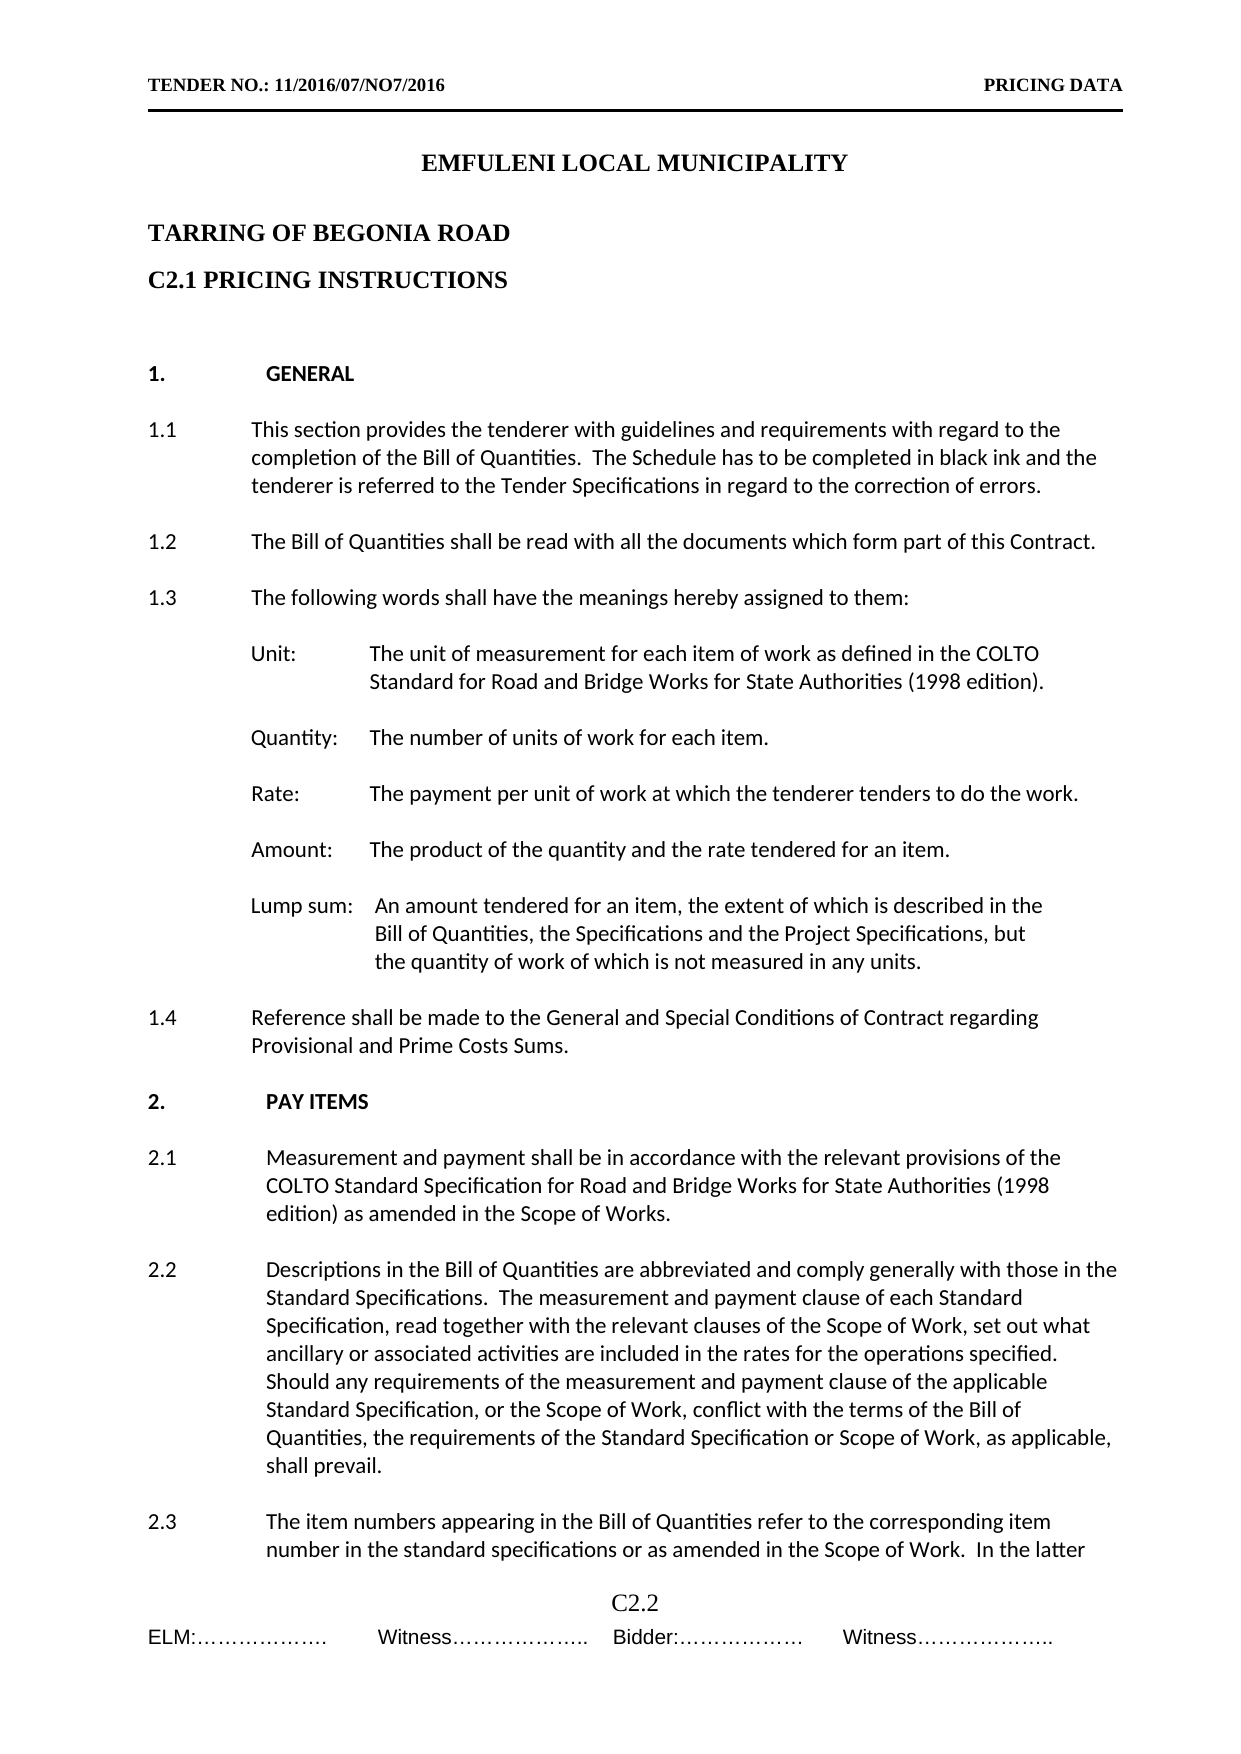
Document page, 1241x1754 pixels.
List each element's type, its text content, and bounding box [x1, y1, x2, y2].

text 2.2 Descriptions in the Bill of Quantities are abbreviated and comply generally with those in the Standard Specifications. The measurement and payment clause of each Standard Specification, read together with the relevant clauses of the Scope of Work, set out what ancillary or associated activities are included in the rates for the operations specified. Should any requirements of the measurement and payment clause of the applicable Standard Specification, or the Scope of Work, conflict with the terms of the Bill of Quantities, the requirements of the Standard Specification or Scope of Work, as applicable, shall prevail. [148, 1255, 1122, 1479]
text 2.1 Measurement and payment shall be in accordance with the relevant provisions of the COLTO Standard Specification for Road and Bridge Works for State Authorities (1998 edition) as amended in the Scope of Works. [148, 1143, 1122, 1227]
text 1.3 The following words shall have the meanings hereby assigned to them: [148, 583, 1122, 611]
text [148, 1507, 1122, 1563]
text 1.2 The Bill of Quantities shall be read with all the documents which form part of this Contract. [148, 527, 1122, 555]
text 2. PAY ITEMS [148, 1087, 1122, 1115]
text Unit: The unit of measurement for each item of work as defined in the COLTO Standard for Road and Bridge Works for State Authorities (1998 edition). [148, 639, 1122, 695]
text Lump sum: An amount tendered for an item, the extent of which is described in the [148, 891, 1122, 919]
text 1. GENERAL [148, 359, 1122, 387]
text C2.1 PRICING INSTRUCTIONS [148, 265, 1122, 293]
text 1.1 This section provides the tenderer with guidelines and requirements with regard to the completion of the Bill of Quantities. The Schedule has to be completed in black ink and the tenderer is referred to the Tender Specifications in regard to the correction of errors. [148, 415, 1122, 499]
text Bill of Quantities, the Specifications and the Project Specifications, but [148, 919, 1122, 947]
text Amount: The product of the quantity and the rate tendered for an item. [148, 835, 1122, 863]
text 1.4 Reference shall be made to the General and Special Conditions of Contract regarding Provisional and Prime Costs Sums. [148, 1003, 1122, 1059]
text TARRING OF BEGONIA ROAD [148, 218, 1122, 246]
text Rate: The payment per unit of work at which the tenderer tenders to do the work. [148, 779, 1122, 807]
text the quantity of work of which is not measured in any units. [148, 947, 1122, 975]
text EMFULENI LOCAL MUNICIPALITY [148, 148, 1122, 176]
text Quantity: The number of units of work for each item. [148, 723, 1122, 751]
